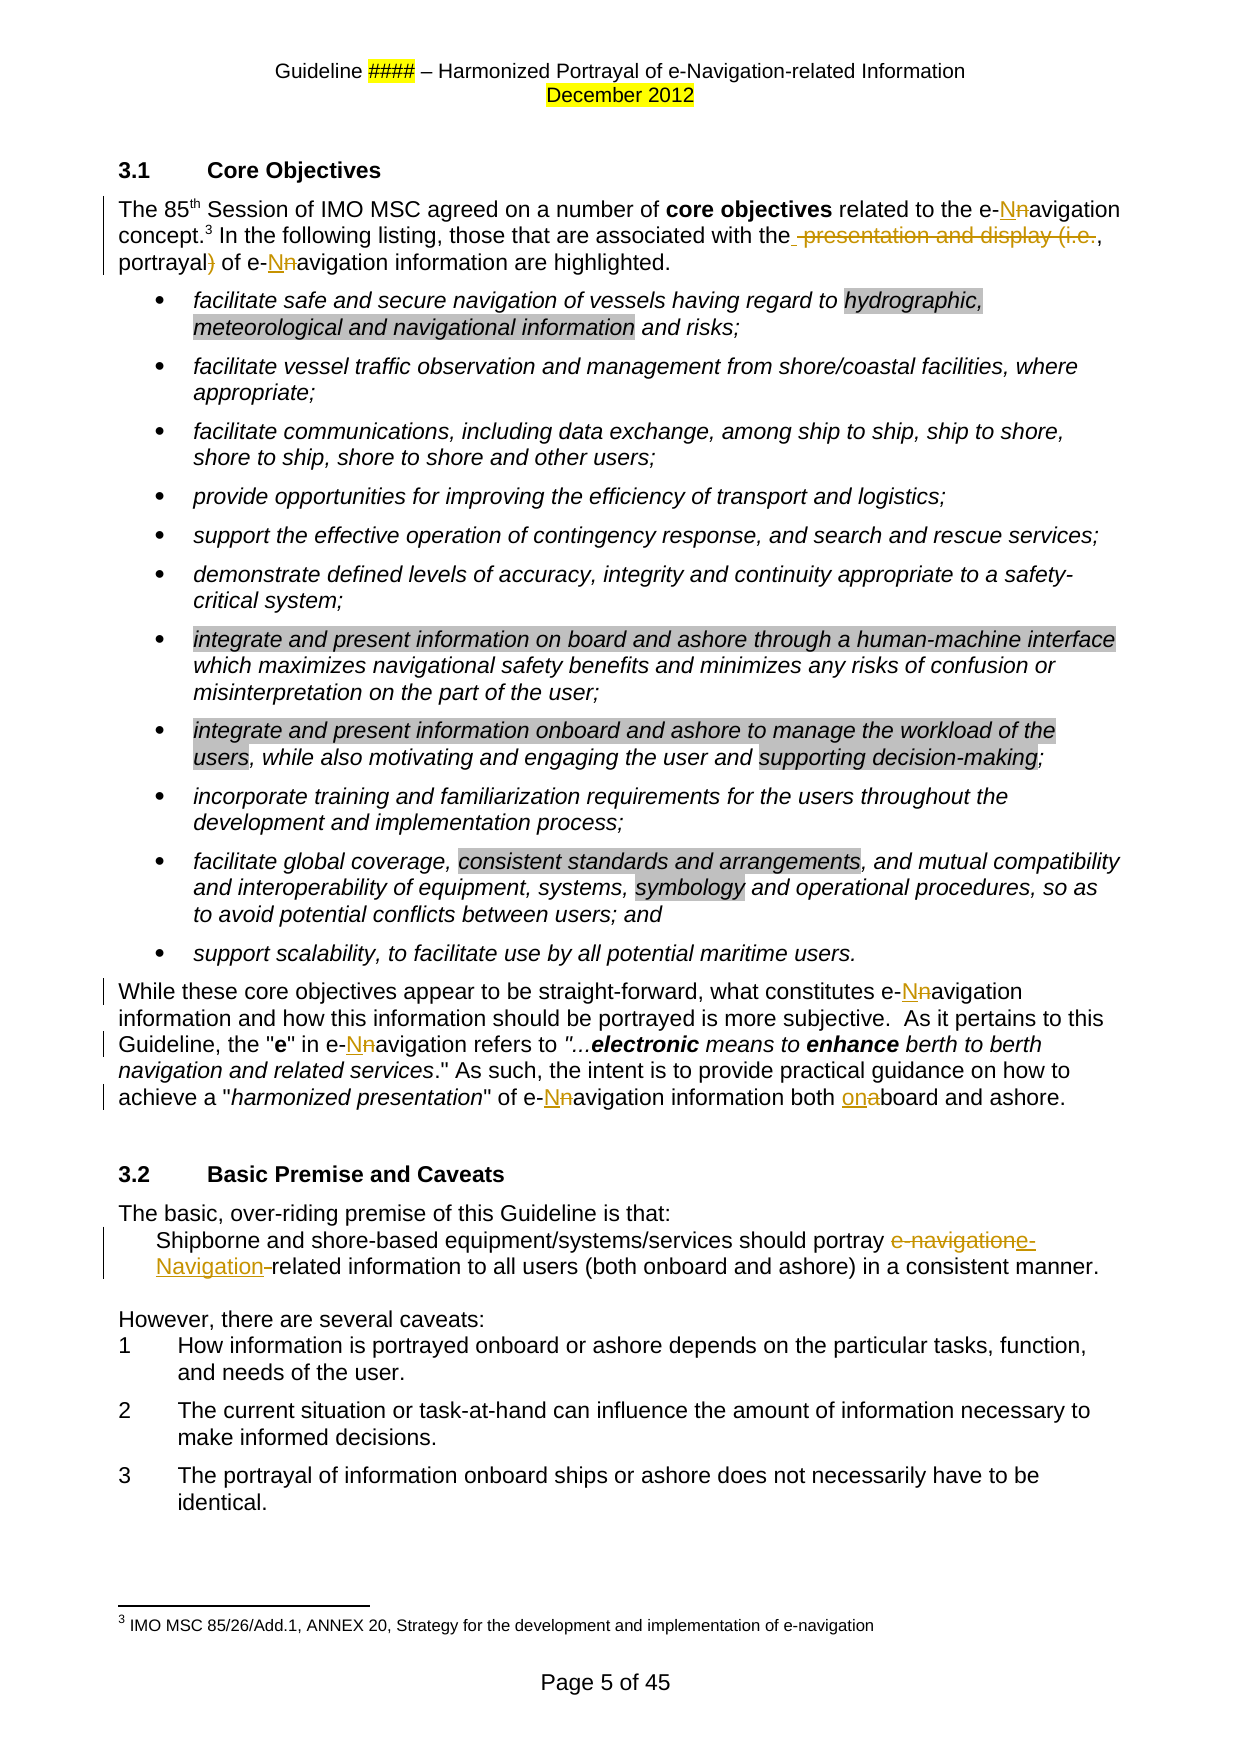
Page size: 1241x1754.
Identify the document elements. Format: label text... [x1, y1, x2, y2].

text facilitate safe and secure navigation of vessels having regard to hydrographic, meteorological and navigational information and risks; [156, 287, 1122, 340]
text Shipborne and shore-based equipment/systems/services should portray related information to all users (both onboard and ashore) in a consistent manner. [156, 1227, 1122, 1279]
text integrate and present information onboard and ashore to manage the workload of the users, while also motivating and engaging the user and supporting decision-making; [156, 717, 1122, 770]
text facilitate vessel traffic observation and management from shore/coastal facilities, where appropriate; [156, 353, 1122, 405]
list How information is portrayed onboard or ashore depends on the particular tasks, function, and needs of the user. [118, 1332, 1122, 1385]
text facilitate global coverage, consistent standards and arrangements, and mutual compatibility and interoperability of equipment, systems, symbology and operational procedures, so as to avoid potential conflicts between users; and [156, 848, 1122, 927]
text The basic, over-riding premise of this Guideline is that: [118, 1200, 1122, 1227]
text support scalability, to facilitate use by all potential maritime users. [156, 939, 1122, 966]
text incorporate training and familiarization requirements for the users throughout the development and implementation process; [156, 783, 1122, 835]
text support the effective operation of contingency response, and search and rescue services; [156, 522, 1122, 548]
list While these core objectives appear to be straight-forward, what constitutes e-avigation information and how this information should be portrayed is more subjective. As it pertains to this Guideline, the "e" in e-avigation refers to "...electronic means to enhance berth to berth navigation and related services." As such, the intent is to provide practical guidance on how to achieve a "harmonized presentation" of e-avigation information both board and ashore. [118, 978, 1122, 1110]
list The portrayal of information onboard ships or ashore does not necessarily have to be identical. [118, 1462, 1122, 1515]
text provide opportunities for improving the efficiency of transport and logistics; [156, 483, 1122, 509]
text demonstrate defined levels of accuracy, integrity and continuity appropriate to a safety-critical system; [156, 561, 1122, 613]
text However, there are several caveats: [118, 1306, 1122, 1332]
text The 85th Session of IMO MSC agreed on a number of core objectives related to the e-avigation concept. In the following listing, those that are associated with the, portrayal of e-avigation information are highlighted. [118, 196, 1122, 275]
text integrate and present information on board and ashore through a human-machine interface which maximizes navigational safety benefits and minimizes any risks of confusion or misinterpretation on the part of the user; [156, 626, 1122, 705]
text facilitate communications, including data exchange, among ship to ship, ship to shore, shore to ship, shore to shore and other users; [156, 418, 1122, 471]
list The current situation or task-at-hand can influence the amount of information necessary to make informed decisions. [118, 1397, 1122, 1450]
subtitle Basic Premise and Caveats [118, 1161, 1122, 1188]
subtitle Core Objectives [118, 157, 1122, 183]
